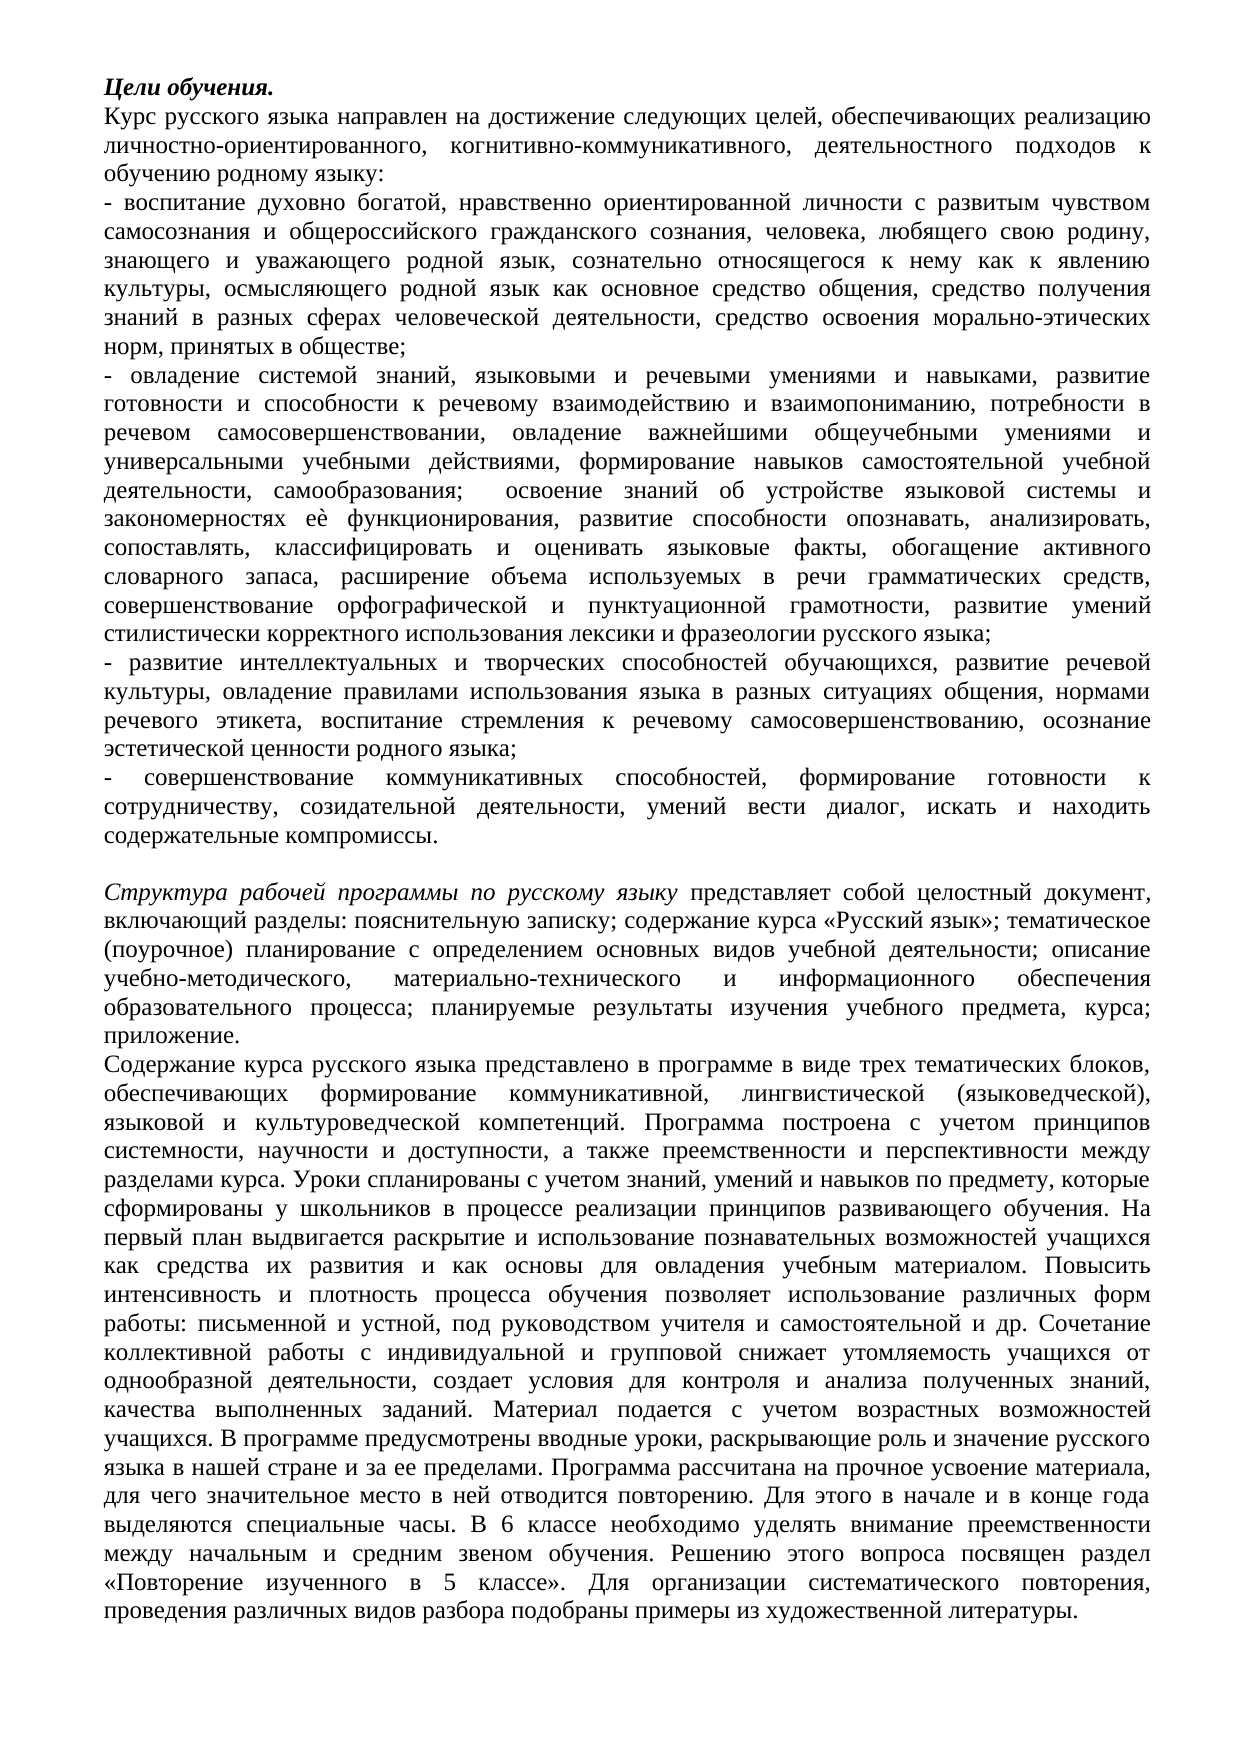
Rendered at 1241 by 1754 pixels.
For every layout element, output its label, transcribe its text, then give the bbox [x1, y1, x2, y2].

text - овладение системой знаний, языковыми и речевыми умениями и навыками, развитие готовности и способности к речевому взаимодействию и взаимопониманию, потребности в речевом самосовершенствовании, овладение важнейшими общеучебными умениями и универсальными учебными действиями, формирование навыков самостоятельной учебной деятельности, самообразования; освоение знаний об устройстве языковой системы и закономерностях еѐ функционирования, развитие способности опознавать, анализировать, сопоставлять, классифицировать и оценивать языковые факты, обогащение активного словарного запаса, расширение объема используемых в речи грамматических средств, совершенствование орфографической и пунктуационной грамотности, развитие умений стилистически корректного использования лексики и фразеологии русского языка; [103, 360, 1152, 647]
text - развитие интеллектуальных и творческих способностей обучающихся, развитие речевой культуры, овладение правилами использования языка в разных ситуациях общения, нормами речевого этикета, воспитание стремления к речевому самосовершенствованию, осознание эстетической ценности родного языка; [103, 647, 1152, 762]
text - воспитание духовно богатой, нравственно ориентированной личности с развитым чувством самосознания и общероссийского гражданского сознания, человека, любящего свою родину, знающего и уважающего родной язык, сознательно относящегося к нему как к явлению культуры, осмысляющего родной язык как основное средство общения, средство получения знаний в разных сферах человеческой деятельности, средство освоения морально-этических норм, принятых в обществе; [103, 187, 1152, 360]
text Структура рабочей программы по русскому языку представляет собой целостный документ, включающий разделы: пояснительную записку; содержание курса «Русский язык»; тематическое (поурочное) планирование с определением основных видов учебной деятельности; описание учебно-методического, материально-технического и информационного обеспечения образовательного процесса; планируемые результаты изучения учебного предмета, курса; приложение. [103, 877, 1152, 1049]
text Содержание курса русского языка представлено в программе в виде трех тематических блоков, обеспечивающих формирование коммуникативной, лингвистической (языковедческой), языковой и культуроведческой компетенций. Программа построена с учетом принципов системности, научности и доступности, а также преемственности и перспективности между разделами курса. Уроки спланированы с учетом знаний, умений и навыков по предмету, которые сформированы у школьников в процессе реализации принципов развивающего обучения. На первый план выдвигается раскрытие и использование познавательных возможностей учащихся как средства их развития и как основы для овладения учебным материалом. Повысить интенсивность и плотность процесса обучения позволяет использование различных форм работы: письменной и устной, под руководством учителя и самостоятельной и др. Сочетание коллективной работы с индивидуальной и групповой снижает утомляемость учащихся от однообразной деятельности, создает условия для контроля и анализа полученных знаний, качества выполненных заданий. Материал подается с учетом возрастных возможностей учащихся. В программе предусмотрены вводные уроки, раскрывающие роль и значение русского языка в нашей стране и за ее пределами. Программа рассчитана на прочное усвоение материала, для чего значительное место в ней отводится повторению. Для этого в начале и в конце года выделяются специальные часы. В 6 классе необходимо уделять внимание преемственности между начальным и средним звеном обучения. Решению этого вопроса посвящен раздел «Повторение изученного в 5 классе». Для организации систематического повторения, проведения различных видов разбора подобраны примеры из художественной литературы. [103, 1049, 1152, 1624]
text Курс русского языка направлен на достижение следующих целей, обеспечивающих реализацию личностно-ориентированного, когнитивно-коммуникативного, деятельностного подходов к обучению родному языку: [103, 101, 1152, 187]
text - совершенствование коммуникативных способностей, формирование готовности к сотрудничеству, созидательной деятельности, умений вести диалог, искать и находить содержательные компромиссы. [103, 762, 1152, 848]
text Цели обучения. [103, 72, 1152, 101]
